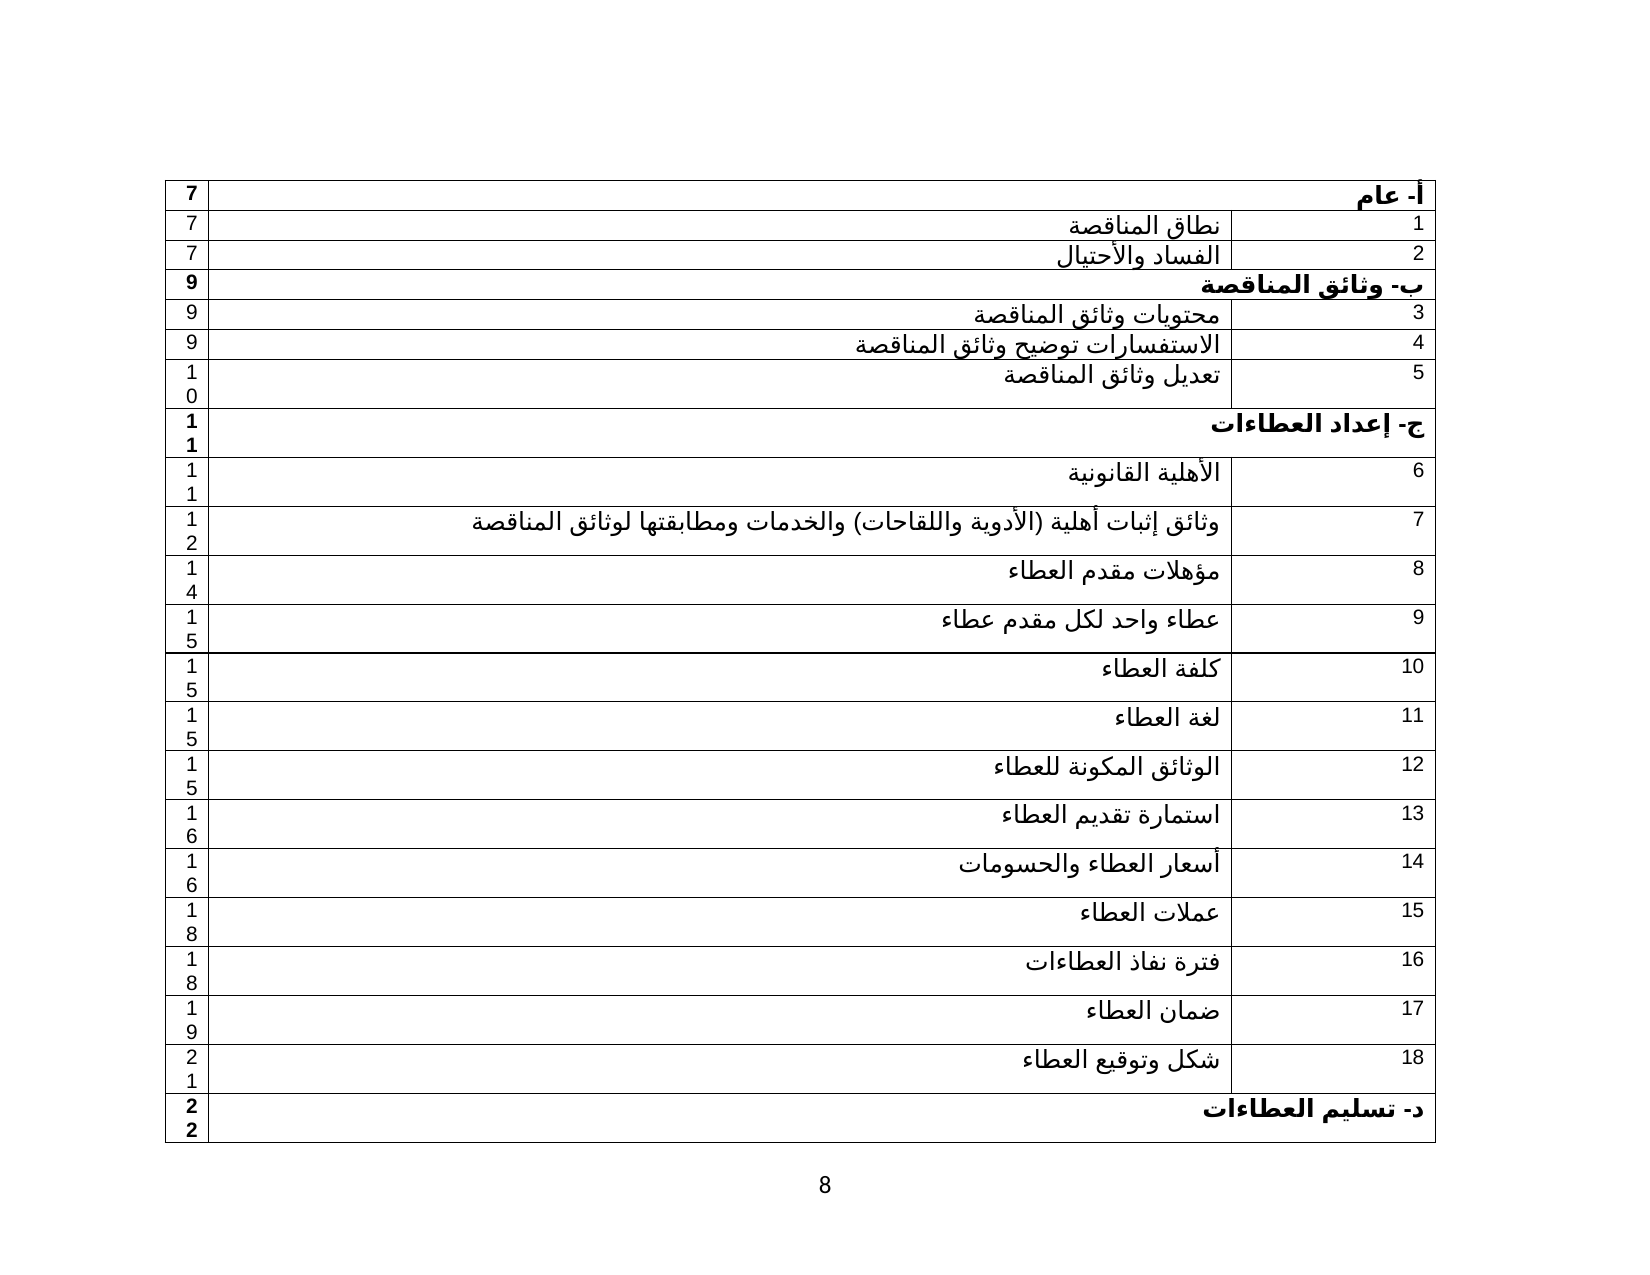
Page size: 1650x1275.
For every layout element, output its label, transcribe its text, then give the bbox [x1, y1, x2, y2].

table_cell لغة العطاء [209, 702, 1231, 750]
table_cell 5 [1232, 360, 1435, 408]
table_cell 10 [166, 360, 208, 408]
table_cell 15 [166, 605, 208, 652]
table_cell فترة نفاذ العطاءات [209, 947, 1231, 995]
table_cell 18 [166, 947, 208, 995]
table_cell 11 [166, 409, 208, 457]
table_cell 16 [1232, 947, 1435, 995]
table_cell د- تسليم العطاءات [209, 1094, 1435, 1142]
table_cell الفساد والأحتيال [209, 241, 1231, 269]
table_cell كلفة العطاء [209, 654, 1231, 701]
table_cell مؤهلات مقدم العطاء [209, 556, 1231, 603]
table_cell 12 [166, 507, 208, 554]
table_cell 22 [166, 1094, 208, 1142]
table_cell ج- إعداد العطاءات [209, 409, 1435, 457]
table_cell 11 [1232, 702, 1435, 750]
table_cell 6 [1232, 458, 1435, 506]
table_cell 15 [166, 751, 208, 799]
table_cell 4 [1232, 330, 1435, 359]
table_cell أ- عام [209, 181, 1435, 210]
table_cell 7 [1232, 507, 1435, 554]
table_cell 15 [166, 654, 208, 701]
table_cell 8 [1232, 556, 1435, 603]
table_cell شكل وتوقيع العطاء [209, 1045, 1231, 1093]
table_cell الاستفسارات توضيح وثائق المناقصة [209, 330, 1231, 359]
table_cell 15 [166, 702, 208, 750]
table_cell 9 [1232, 605, 1435, 652]
table_cell استمارة تقديم العطاء [209, 800, 1231, 848]
table_cell 15 [1232, 898, 1435, 946]
table_cell 13 [1232, 800, 1435, 848]
table_cell 11 [166, 458, 208, 506]
table_cell 3 [1232, 300, 1435, 329]
table_cell 7 [166, 241, 208, 269]
table_cell الأهلية القانونية [209, 458, 1231, 506]
table_cell 16 [166, 849, 208, 897]
table_cell 14 [1232, 849, 1435, 897]
table_cell 18 [166, 898, 208, 946]
table_cell 2 [1232, 241, 1435, 269]
table_cell ضمان العطاء [209, 996, 1231, 1044]
table_cell ب- وثائق المناقصة [209, 270, 1435, 299]
table_cell 7 [166, 211, 208, 239]
table_cell 9 [166, 330, 208, 359]
table_cell 18 [1232, 1045, 1435, 1093]
table_cell وثائق إثبات أهلية (الأدوية واللقاحات) والخدمات ومطابقتها لوثائق المناقصة [209, 507, 1231, 554]
table_cell 21 [166, 1045, 208, 1093]
table_cell عملات العطاء [209, 898, 1231, 946]
table_cell 17 [1232, 996, 1435, 1044]
table_cell 7 [166, 181, 208, 210]
table_cell 19 [166, 996, 208, 1044]
table_cell أسعار العطاء والحسومات [209, 849, 1231, 897]
table_cell 16 [166, 800, 208, 848]
table_cell 12 [1232, 751, 1435, 799]
table_cell نطاق المناقصة [209, 211, 1231, 239]
table_cell 1 [1232, 211, 1435, 239]
table_cell 9 [166, 270, 208, 299]
table_cell محتويات وثائق المناقصة [209, 300, 1231, 329]
table_cell 10 [1232, 654, 1435, 701]
table_cell 14 [166, 556, 208, 603]
table_cell تعديل وثائق المناقصة [209, 360, 1231, 408]
table_cell عطاء واحد لكل مقدم عطاء [209, 605, 1231, 652]
table_cell الوثائق المكونة للعطاء [209, 751, 1231, 799]
table_cell 9 [166, 300, 208, 329]
